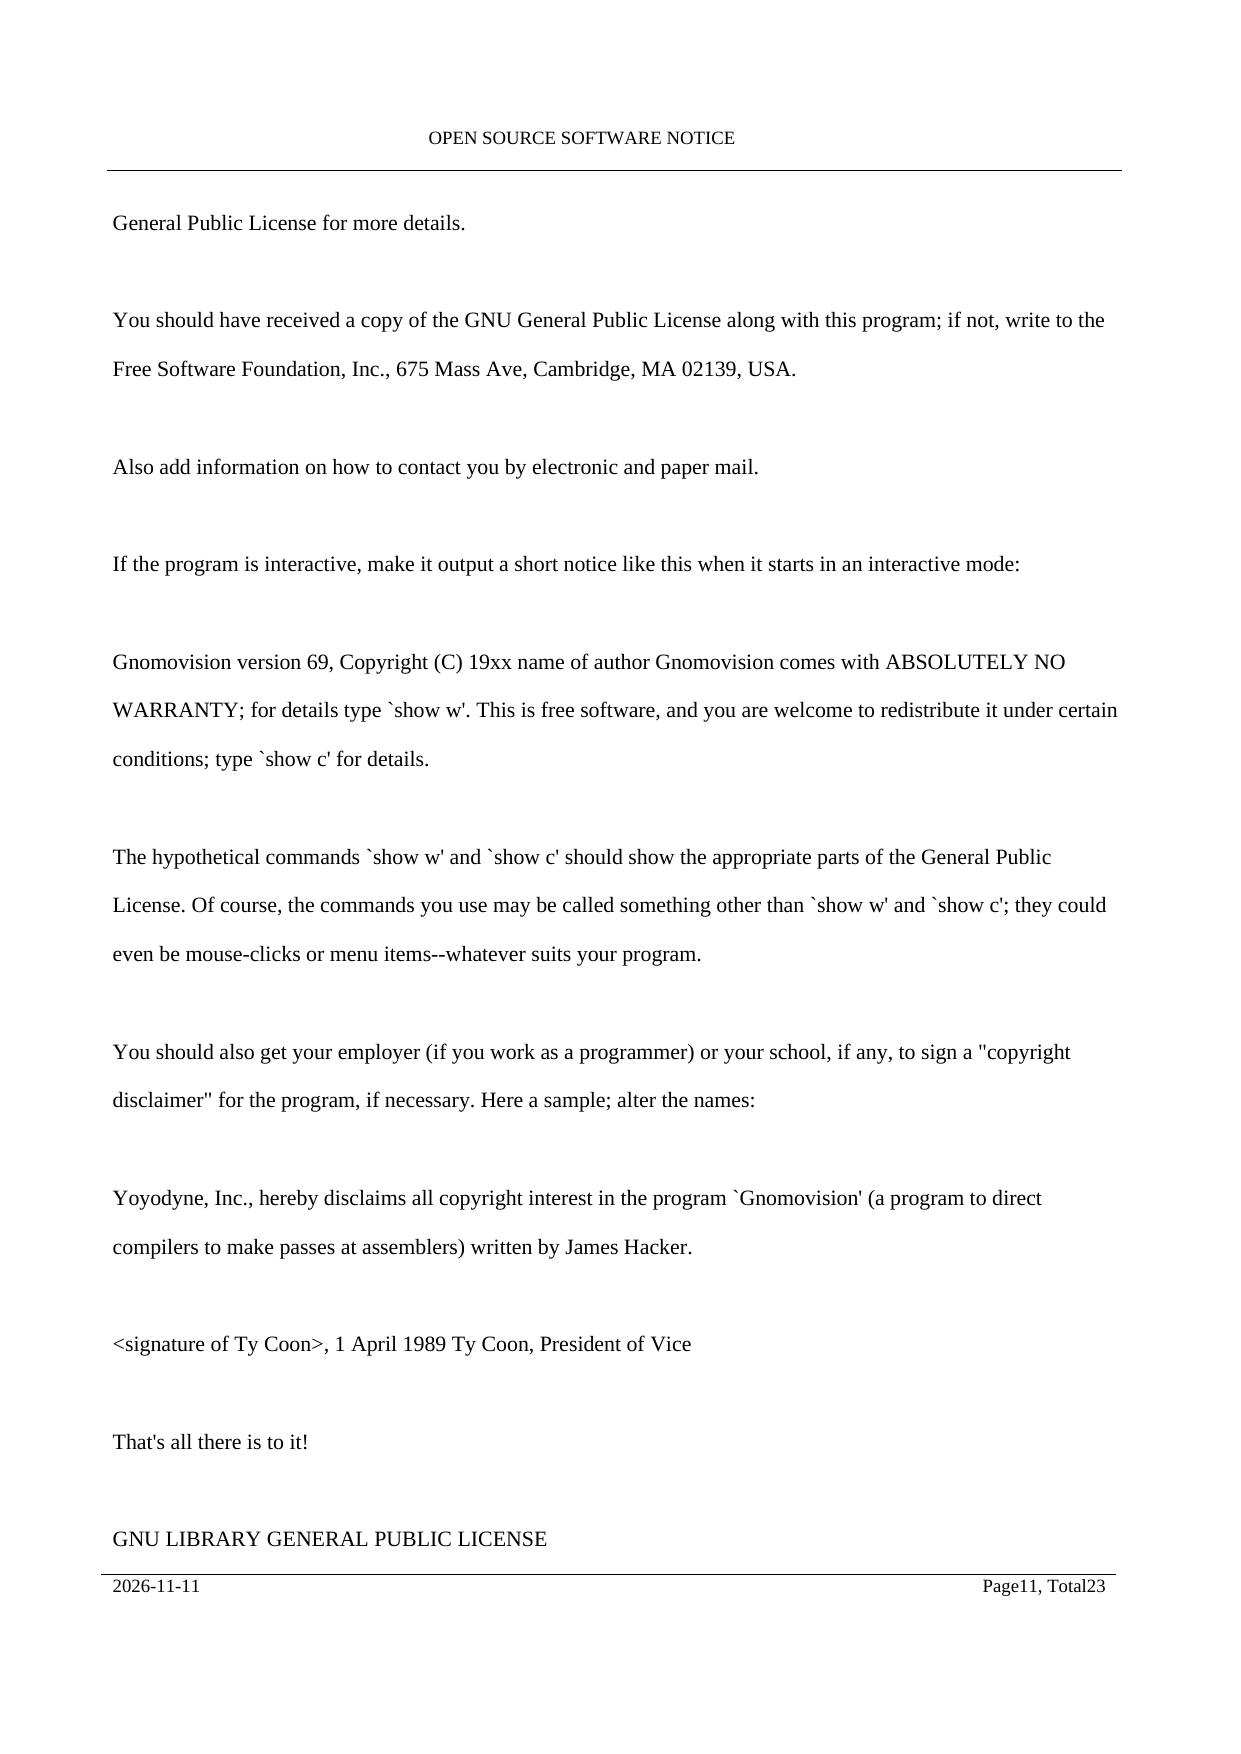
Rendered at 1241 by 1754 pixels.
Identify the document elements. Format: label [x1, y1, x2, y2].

text [112, 206, 1128, 1555]
